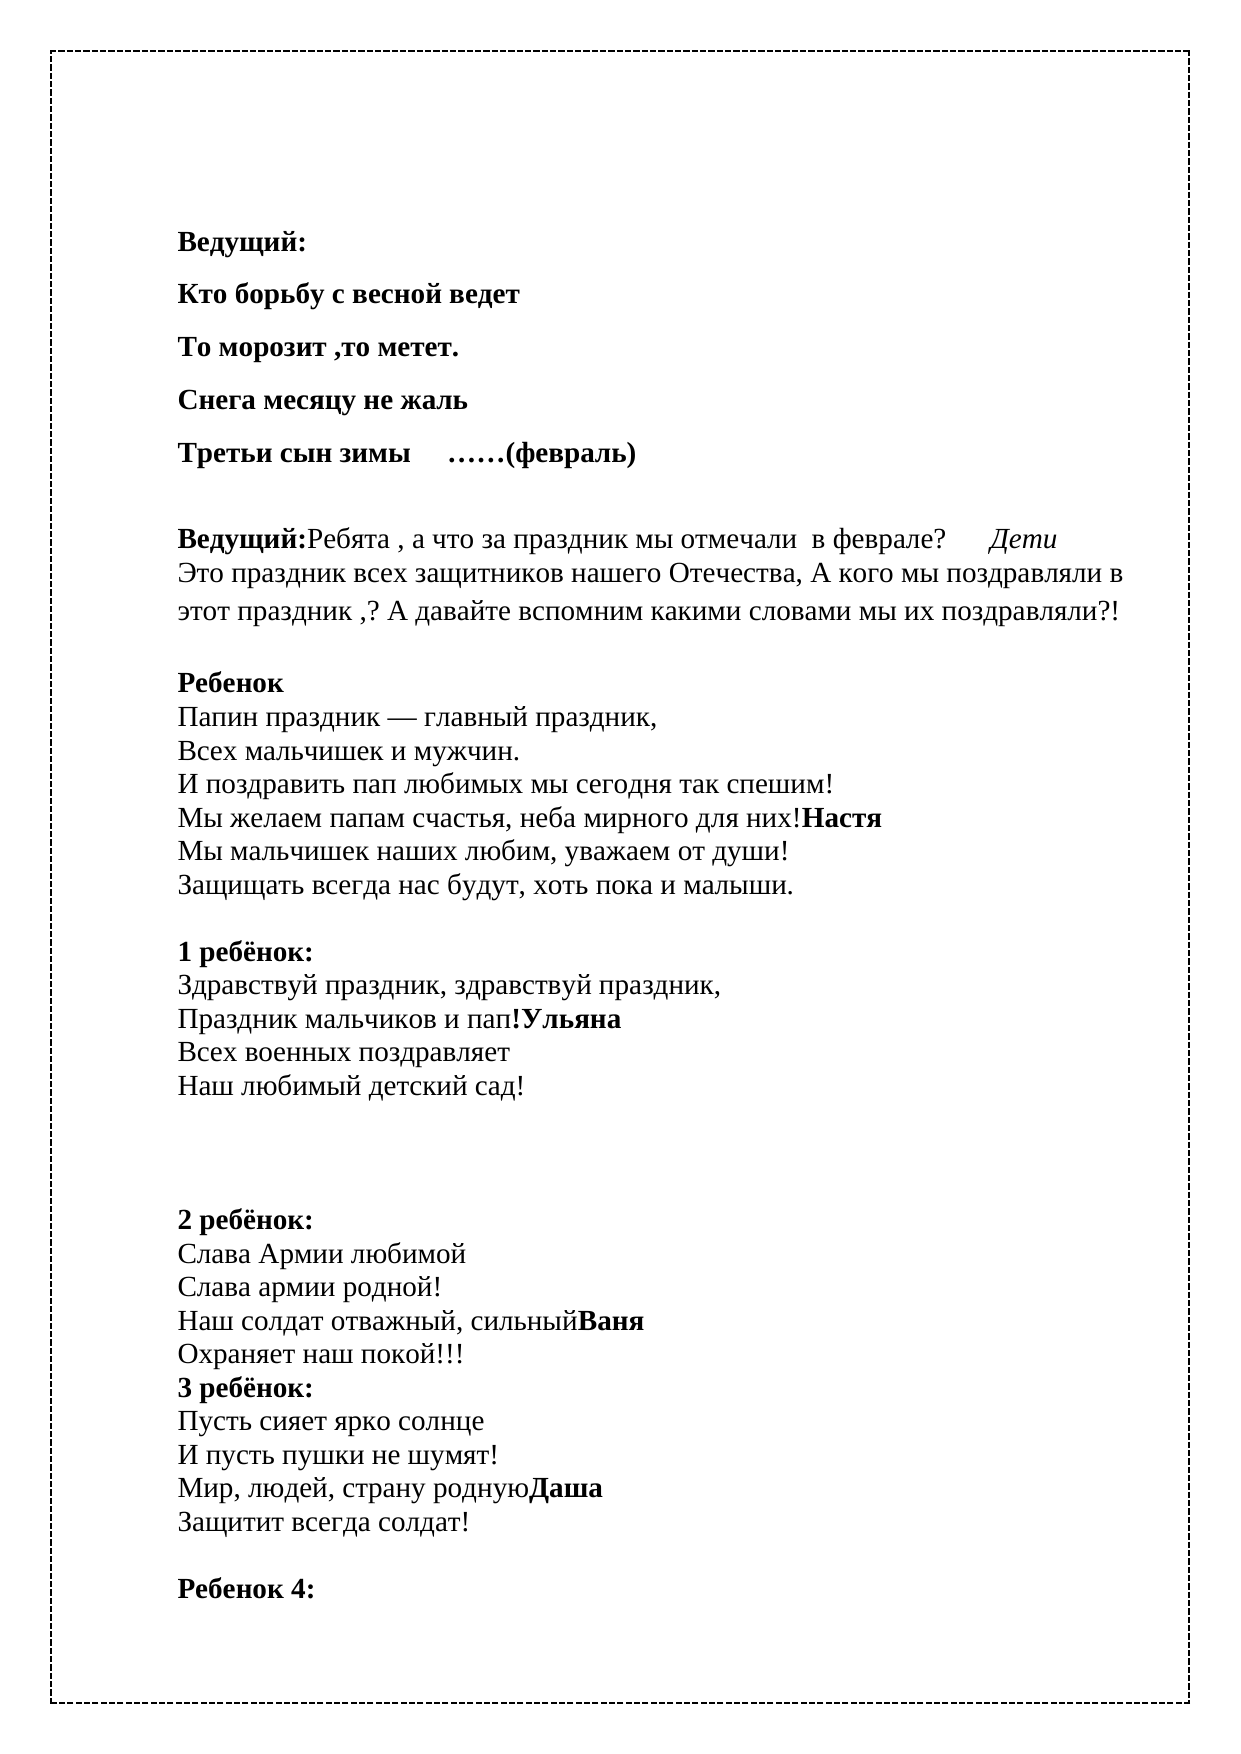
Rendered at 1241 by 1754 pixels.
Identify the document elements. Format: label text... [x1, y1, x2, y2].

text 2 ребёнок: [177, 1202, 1152, 1236]
text Всех военных поздравляет [177, 1034, 1152, 1068]
text Всех мальчишек и мужчин. [177, 733, 1152, 766]
text Третьи сын зимы ……(февраль) [177, 435, 1152, 468]
text И поздравить пап любимых мы сегодня так спешим! [177, 766, 1152, 800]
text Ребенок 4: [177, 1571, 1152, 1605]
text Мы мальчишек наших любим, уважаем от души! [177, 833, 1152, 867]
text Ребенок [177, 632, 1152, 699]
text Наш солдат отважный, сильныйВаня [177, 1303, 1152, 1336]
text То морозит ,то метет. [177, 329, 1152, 363]
text Здравствуй праздник, здравствуй праздник, [177, 967, 1152, 1001]
text Слава армии родной! [177, 1269, 1152, 1303]
text Снега месяцу не жаль [177, 382, 1152, 416]
text Охраняет наш покой!!! [177, 1336, 1152, 1370]
text 1 ребёнок: [177, 934, 1152, 967]
text Защищать всегда нас будут, хоть пока и малыши. [177, 867, 1152, 900]
text Мир, людей, страну роднуюДаша [177, 1471, 1152, 1504]
text Кто борьбу с весной ведет [177, 277, 1152, 310]
text Мы желаем папам счастья, неба мирного для них!Настя [177, 800, 1152, 833]
text Это праздник всех защитников нашего Отечества, А кого мы поздравляли в этот праздник ,? А давайте вспомним какими словами мы их поздравляли?! [177, 555, 1152, 627]
text Ведущий: [177, 224, 1152, 257]
text Слава Армии любимой [177, 1236, 1152, 1269]
text Пусть сияет ярко солнце [177, 1403, 1152, 1437]
text Наш любимый детский сад! [177, 1068, 1152, 1102]
text И пусть пушки не шумят! [177, 1437, 1152, 1471]
text Ведущий:Ребята , а что за праздник мы отмечали в феврале? Дети [177, 521, 1152, 555]
text 3 ребёнок: [177, 1370, 1152, 1403]
text Защитит всегда солдат! [177, 1504, 1152, 1538]
text Папин праздник — главный праздник, [177, 699, 1152, 733]
text Праздник мальчиков и пап!Ульяна [177, 1001, 1152, 1034]
